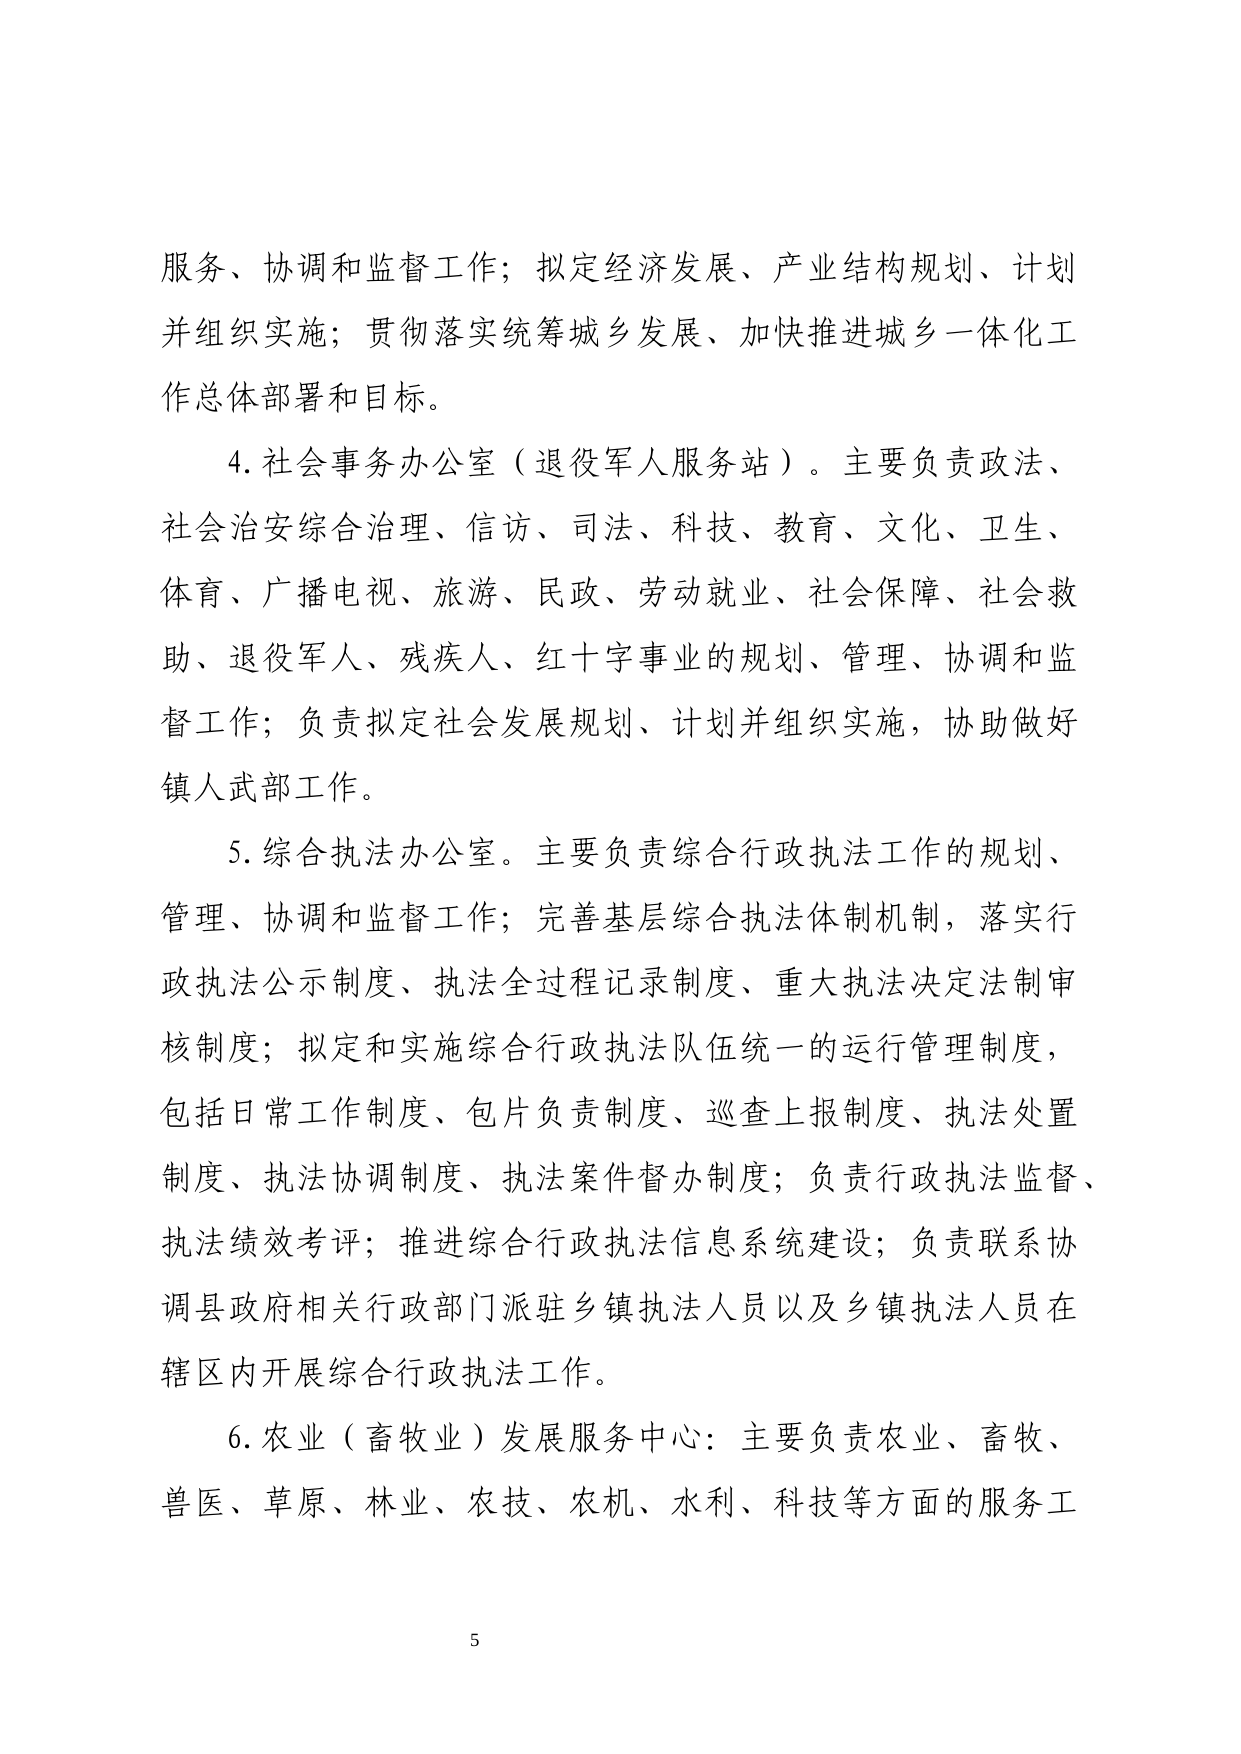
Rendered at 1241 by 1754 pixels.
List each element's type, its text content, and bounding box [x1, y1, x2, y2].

text 5.综合执法办公室。主要负责综合行政执法工作的规划、管理、协调和监督工作；完善基层综合执法体制机制，落实行政执法公示制度、执法全过程记录制度、重大执法决定法制审核制度；拟定和实施综合行政执法队伍统一的运行管理制度，包括日常工作制度、包片负责制度、巡查上报制度、执法处置制度、执法协调制度、执法案件督办制度；负责行政执法监督、执法绩效考评；推进综合行政执法信息系统建设；负责联系协调县政府相关行政部门派驻乡镇执法人员以及乡镇执法人员在辖区内开展综合行政执法工作。 [159, 818, 1081, 1403]
text 4.社会事务办公室（退役军人服务站）。主要负责政法、社会治安综合治理、信访、司法、科技、教育、文化、卫生、体育、广播电视、旅游、民政、劳动就业、社会保障、社会救助、退役军人、残疾人、红十字事业的规划、管理、协调和监督工作；负责拟定社会发展规划、计划并组织实施，协助做好镇人武部工作。 [159, 428, 1081, 818]
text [159, 233, 1081, 428]
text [159, 1403, 1081, 1533]
